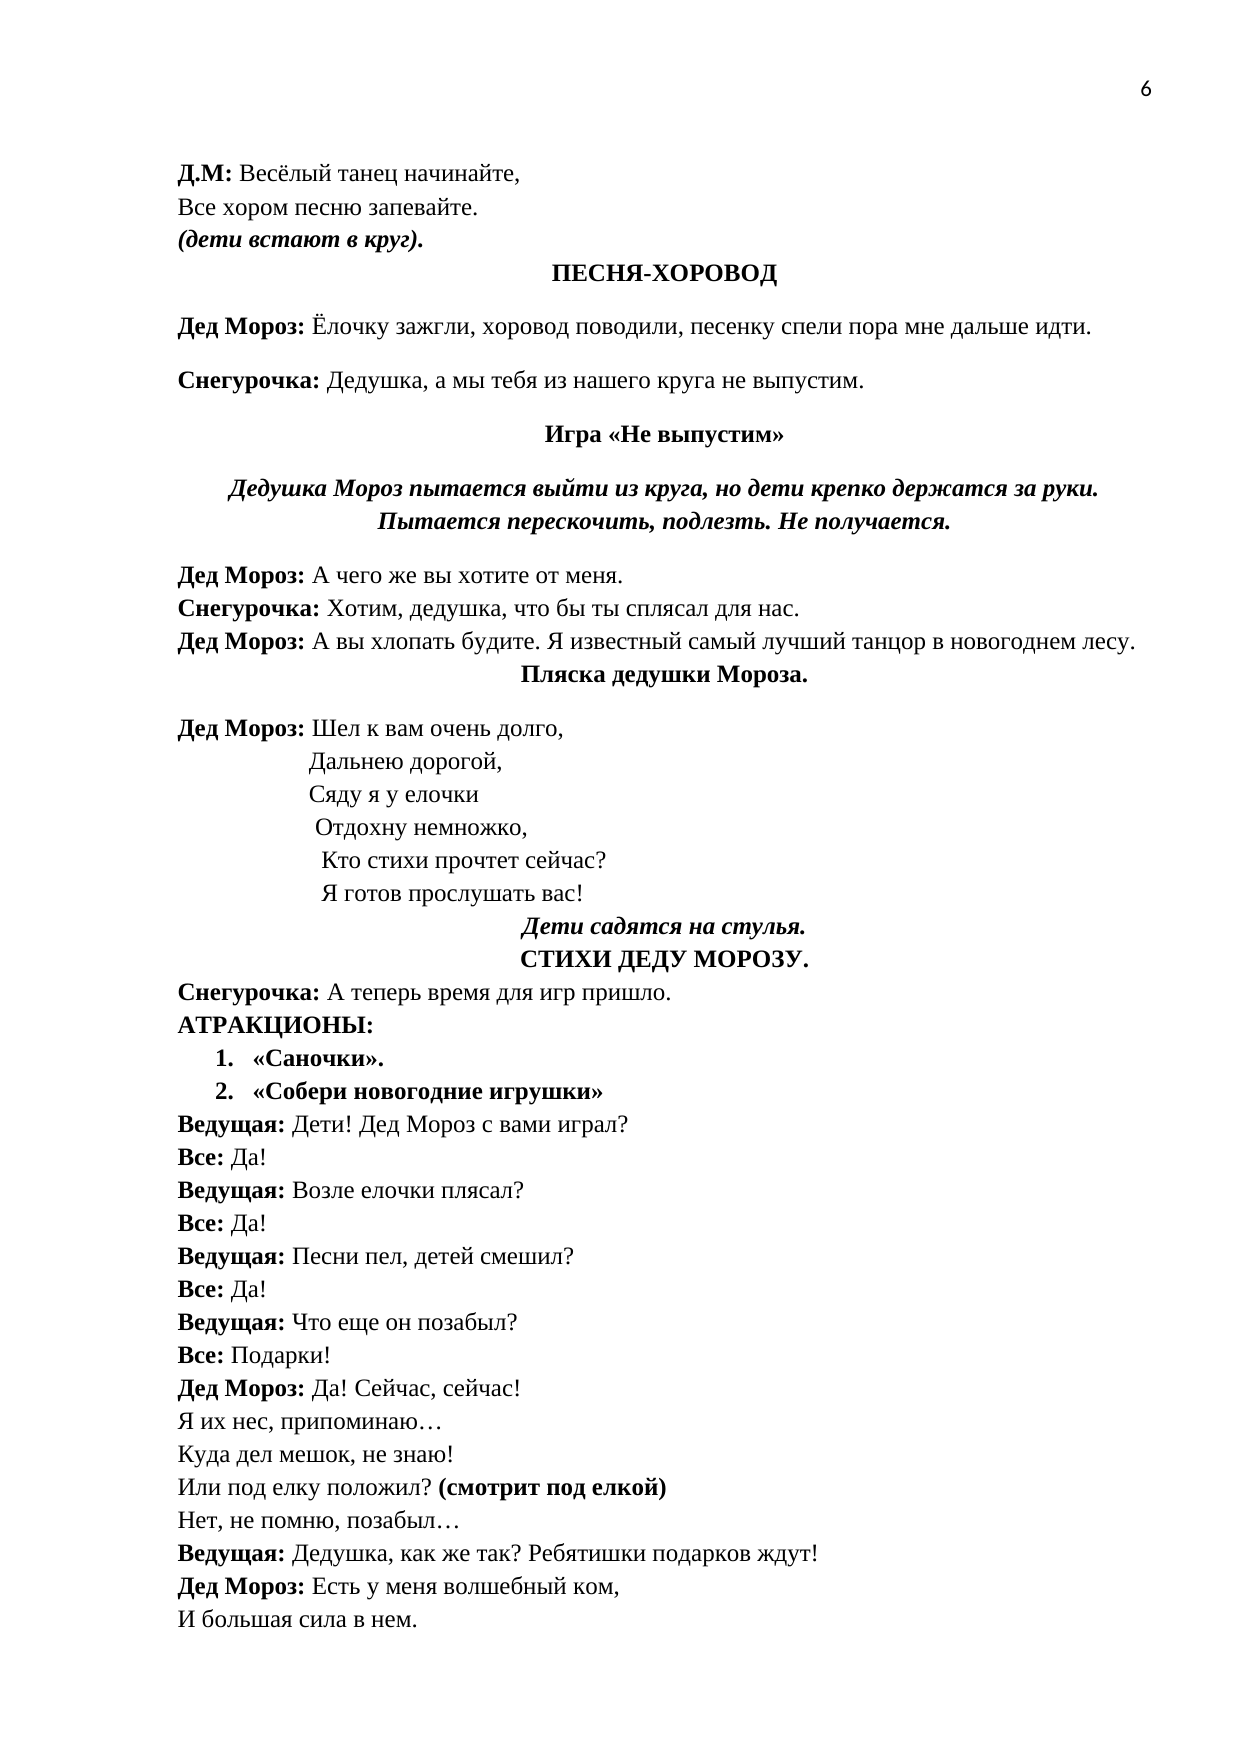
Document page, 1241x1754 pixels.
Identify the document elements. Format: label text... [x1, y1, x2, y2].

text Все: Да! [177, 1142, 1152, 1171]
text АТРАКЦИОНЫ: [177, 1010, 1152, 1039]
text Все: Подарки! [177, 1340, 1152, 1369]
list «Собери новогодние игрушки» [215, 1076, 1152, 1105]
list «Саночки». [215, 1043, 1152, 1072]
text Дед Мороз: Ёлочку зажгли, хоровод поводили, песенку спели пора мне дальше идти. [177, 311, 1152, 340]
text (дети встают в круг). [177, 224, 1152, 253]
text Все: Да! [177, 1208, 1152, 1237]
text Дальнею дорогой, [177, 746, 1152, 774]
text Пляска дедушки Мороза. [177, 659, 1152, 688]
text Снегурочка: А теперь время для игр пришло. [177, 977, 1152, 1006]
text И большая сила в нем. [177, 1604, 1152, 1633]
text Я их нес, припоминаю… [177, 1406, 1152, 1435]
text Дети садятся на стулья. [177, 911, 1152, 940]
text ПЕСНЯ-ХОРОВОД [177, 258, 1152, 286]
text Я готов прослушать вас! [177, 878, 1152, 907]
text Или под елку положил? (смотрит под елкой) [177, 1472, 1152, 1501]
text Дед Мороз: Шел к вам очень долго, [177, 713, 1152, 742]
text Ведущая: Возле елочки плясал? [177, 1175, 1152, 1204]
text СТИХИ ДЕДУ МОРОЗУ. [177, 944, 1152, 973]
text Все: Да! [177, 1274, 1152, 1303]
text Куда дел мешок, не знаю! [177, 1439, 1152, 1468]
text Дед Мороз: Есть у меня волшебный ком, [177, 1571, 1152, 1600]
text Игра «Не выпустим» [177, 419, 1152, 448]
text Д.М: Весёлый танец начинайте, [177, 158, 1152, 187]
text Дед Мороз: Да! Сейчас, сейчас! [177, 1373, 1152, 1402]
text Ведущая: Дети! Дед Мороз с вами играл? [177, 1109, 1152, 1138]
text Все хором песню запевайте. [177, 192, 1152, 220]
text Ведущая: Дедушка, как же так? Ребятишки подарков ждут! [177, 1538, 1152, 1567]
text Дед Мороз: А вы хлопать будите. Я известный самый лучший танцор в новогоднем лесу. [177, 626, 1152, 655]
text Сяду я у елочки [177, 779, 1152, 808]
text Нет, не помню, позабыл… [177, 1505, 1152, 1534]
text Снегурочка: Хотим, дедушка, что бы ты сплясал для нас. [177, 593, 1152, 622]
text Ведущая: Что еще он позабыл? [177, 1307, 1152, 1336]
text Кто стихи прочтет сейчас? [177, 845, 1152, 874]
text Дед Мороз: А чего же вы хотите от меня. [177, 560, 1152, 589]
text Снегурочка: Дедушка, а мы тебя из нашего круга не выпустим. [177, 365, 1152, 394]
text Дедушка Мороз пытается выйти из круга, но дети крепко держатся за руки. Пытается перескочить, подлезть. Не получается. [177, 473, 1152, 535]
text Ведущая: Песни пел, детей смешил? [177, 1241, 1152, 1270]
text Отдохну немножко, [177, 812, 1152, 841]
